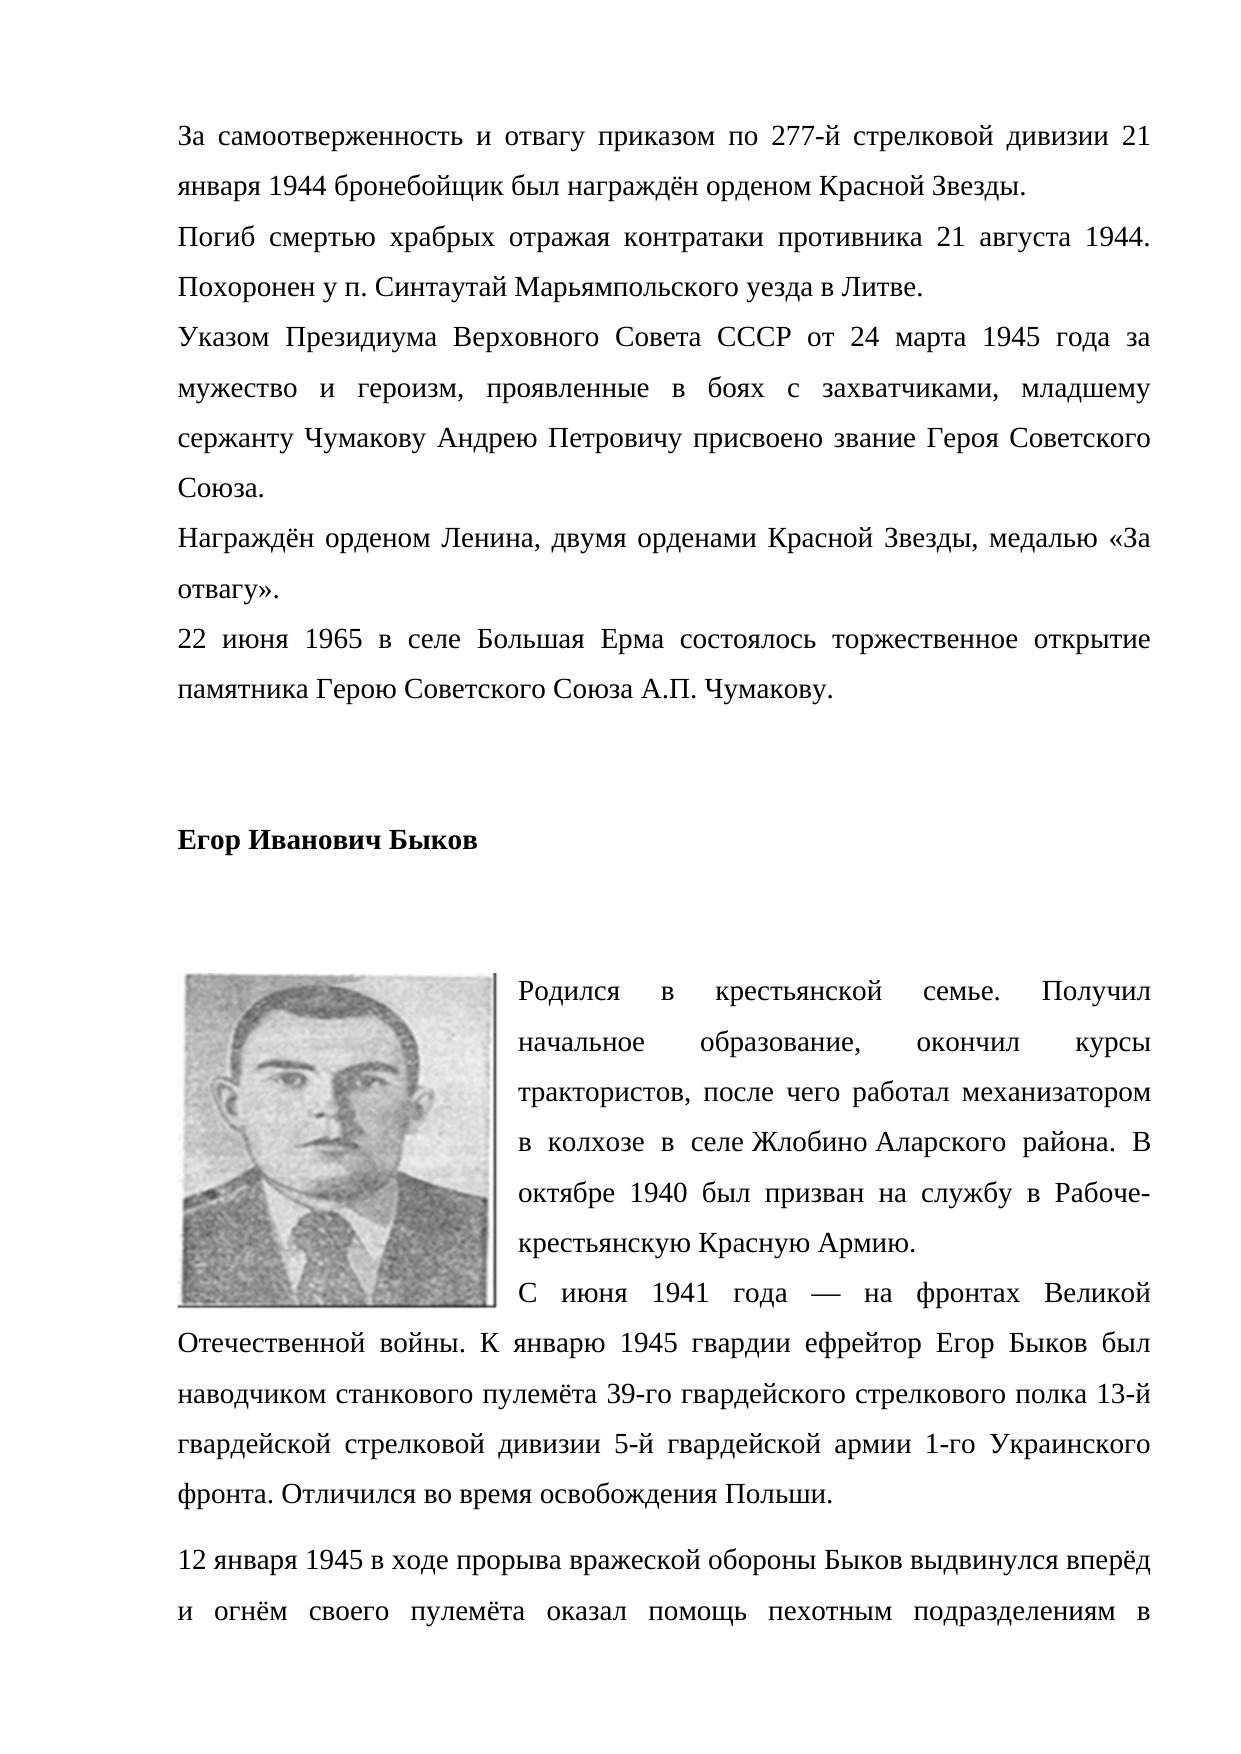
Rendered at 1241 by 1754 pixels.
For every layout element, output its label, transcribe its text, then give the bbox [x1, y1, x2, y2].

text Погиб смертью храбрых отражая контратаки противника 21 августа 1944. Похоронен у п. Синтаутай Марьямпольского уезда в Литве. [177, 219, 1152, 303]
text Указом Президиума Верховного Совета СССР от 24 марта 1945 года за мужество и героизм, проявленные в боях с захватчиками, младшему сержанту Чумакову Андрею Петровичу присвоено звание Героя Советского Союза. [177, 319, 1152, 504]
picture [177, 973, 500, 1311]
text Награждён орденом Ленина, двумя орденами Красной Звезды, медалью «За отвагу». [177, 521, 1152, 604]
text С июня 1941 года — на фронтах Великой Отечественной войны. К январю 1945 гвардии ефрейтор Егор Быков был наводчиком станкового пулемёта 39-го гвардейского стрелкового полка 13-й гвардейской стрелковой дивизии 5-й гвардейской армии 1-го Украинского фронта. Отличился во время освобождения Польши. [177, 1275, 1152, 1510]
text Егор Иванович Быков [177, 822, 1152, 856]
text 22 июня 1965 в селе Большая Ерма состоялось торжественное открытие памятника Герою Советского Союза А.П. Чумакову. [177, 621, 1152, 705]
text За самоотверженность и отвагу приказом по 277-й стрелковой дивизии 21 января 1944 бронебойщик был награждён орденом Красной Звезды. [177, 118, 1152, 202]
text Родился в крестьянской семье. Получил начальное образование, окончил курсы трактористов, после чего работал механизатором в колхозе в селе Жлобино Аларского района. В октябре 1940 был призван на службу в Рабоче-крестьянскую Красную Армию. [500, 973, 1152, 1258]
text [177, 1542, 1152, 1626]
